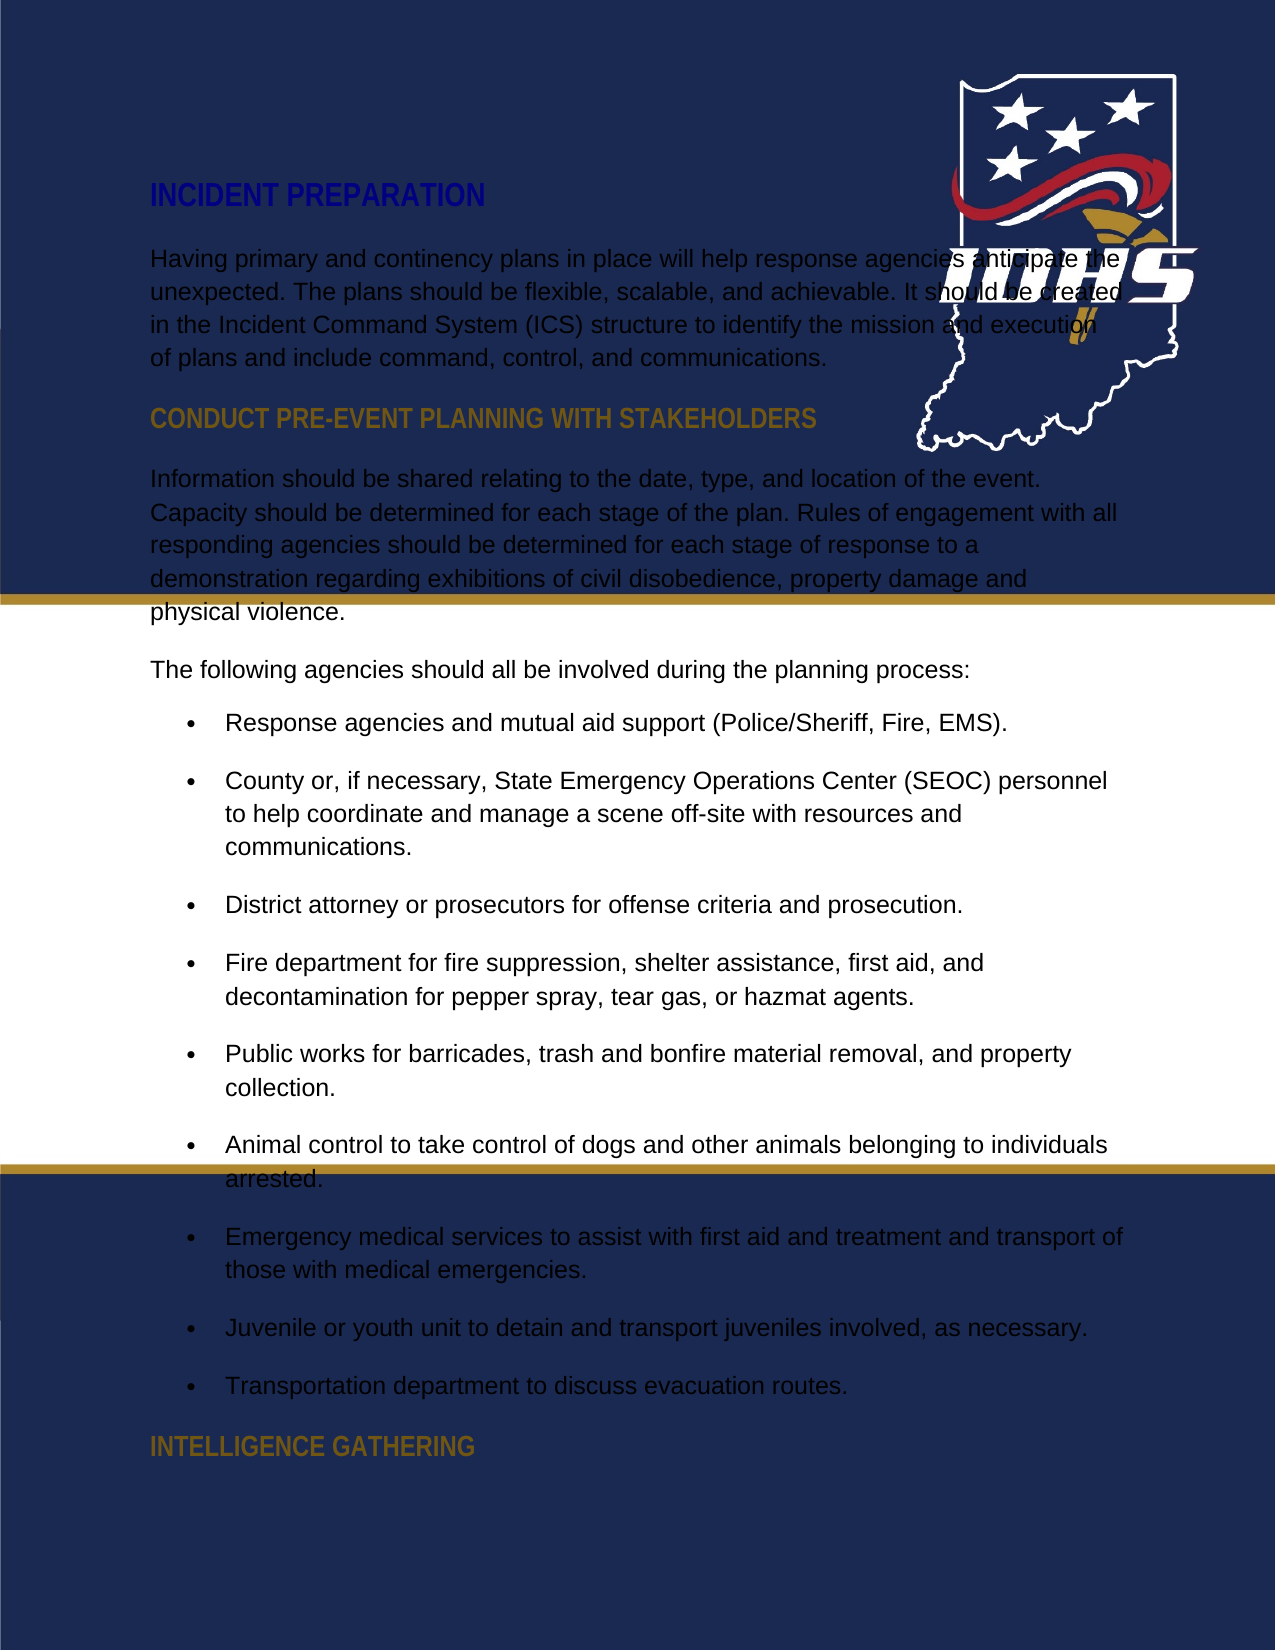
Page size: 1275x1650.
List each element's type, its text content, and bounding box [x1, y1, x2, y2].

text The following agencies should all be involved during the planning process: [150, 654, 1125, 683]
picture [0, 0, 1275, 1650]
list Fire department for fire suppression, shelter assistance, first aid, and decontamination for pepper spray, tear gas, or hazmat agents. [187, 948, 1125, 1010]
list Juvenile or youth unit to detain and transport juveniles involved, as necessary. [187, 1313, 1125, 1341]
text Intelligence gathering [150, 1429, 1125, 1462]
text conduct Pre-event planning with stakeholders [150, 401, 1125, 434]
list Animal control to take control of dogs and other animals belonging to individuals arrested. [187, 1131, 1125, 1192]
list District attorney or prosecutors for offense criteria and prosecution. [187, 890, 1125, 919]
list Public works for barricades, trash and bonfire material removal, and property collection. [187, 1039, 1125, 1101]
list County or, if necessary, State Emergency Operations Center (SEOC) personnel to help coordinate and manage a scene off-site with resources and communications. [187, 766, 1125, 861]
subtitle INCIDENT PREPARATION [150, 175, 1125, 213]
text Information should be shared relating to the date, type, and location of the event. Capacity should be determined for each stage of the plan. Rules of engagement with all responding agencies should be determined for each stage of response to a demonstration regarding exhibitions of civil disobedience, property damage and physical violence. [150, 464, 1125, 625]
list Transportation department to discuss evacuation routes. [187, 1371, 1125, 1399]
list Emergency medical services to assist with first aid and treatment and transport of those with medical emergencies. [187, 1222, 1125, 1283]
text Having primary and continency plans in place will help response agencies anticipate the unexpected. The plans should be flexible, scalable, and achievable. It should be created in the Incident Command System (ICS) structure to identify the mission and execution of plans and include command, control, and communications. [150, 244, 1125, 372]
list Response agencies and mutual aid support (Police/Sheriff, Fire, EMS). [187, 708, 1125, 737]
